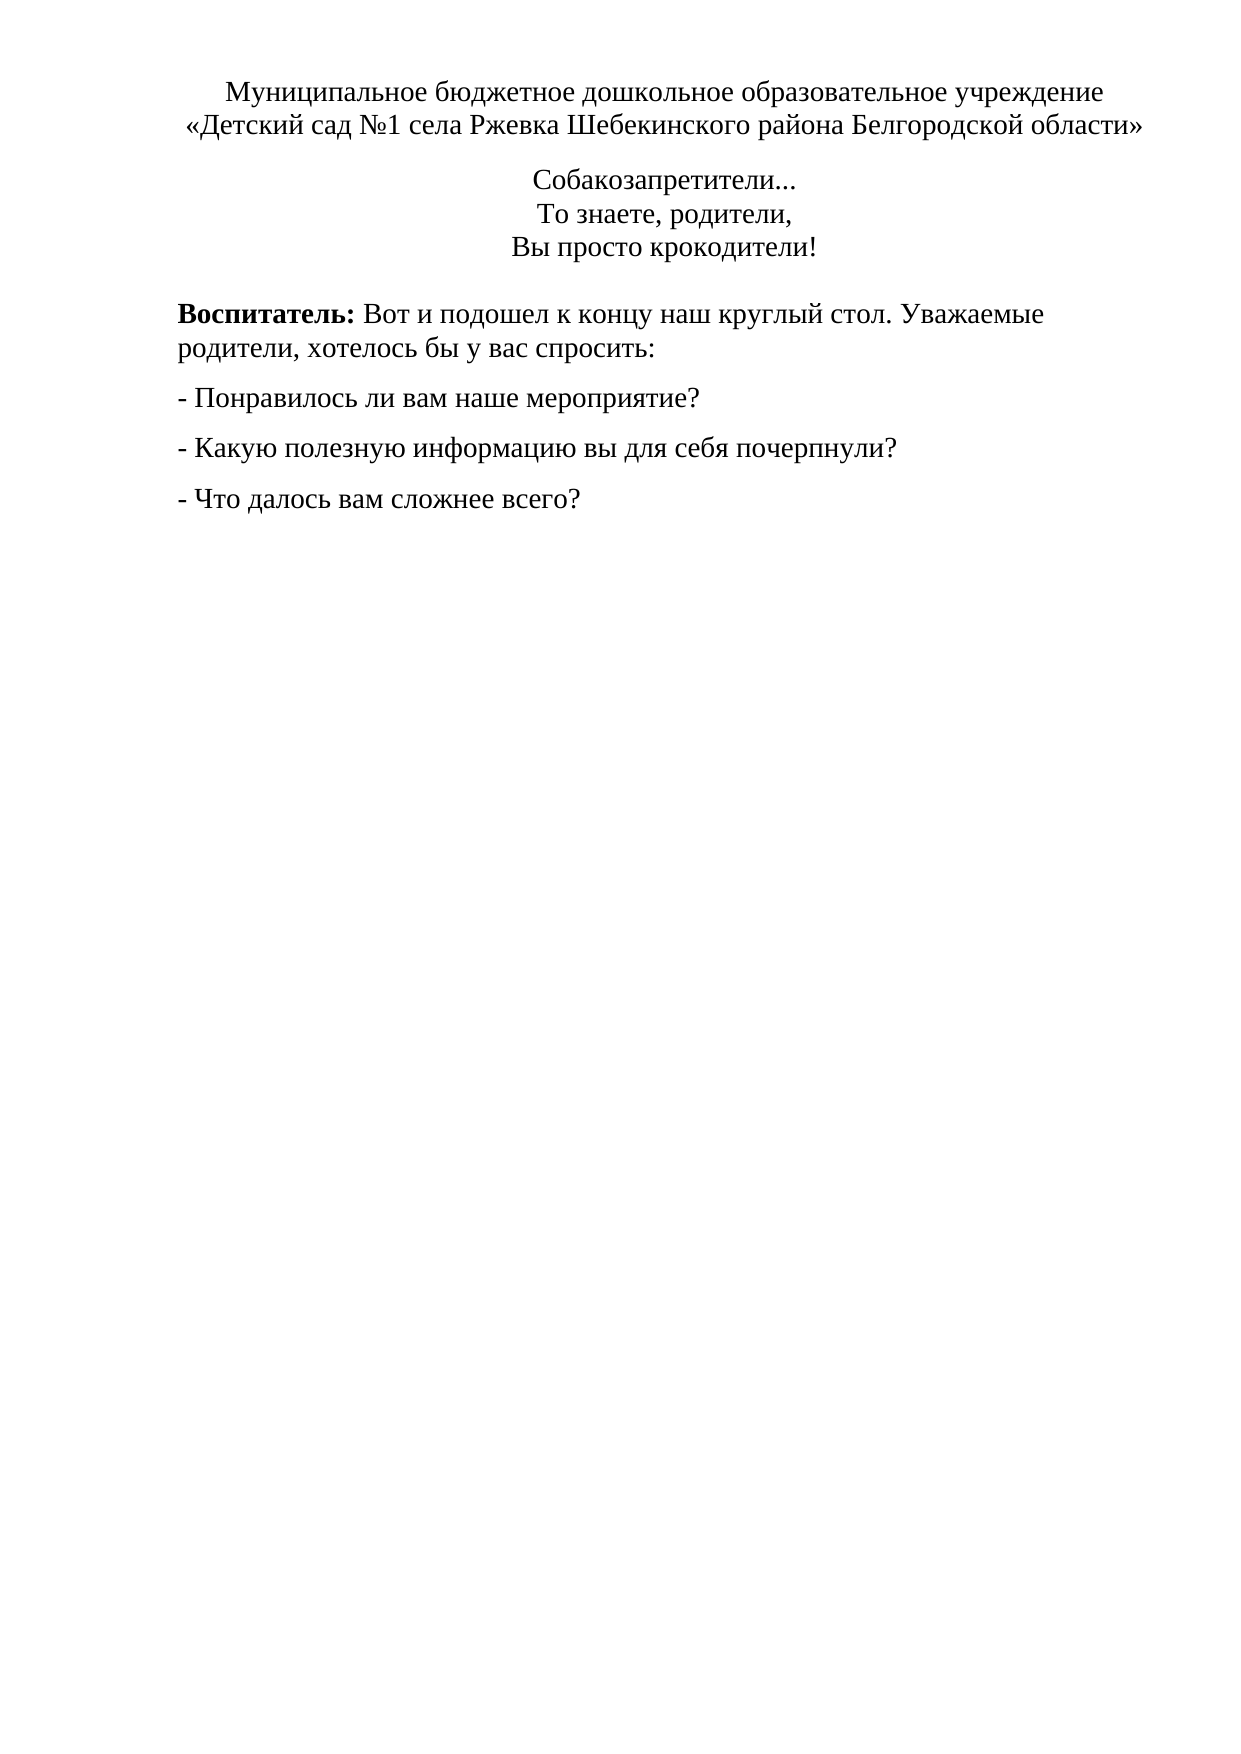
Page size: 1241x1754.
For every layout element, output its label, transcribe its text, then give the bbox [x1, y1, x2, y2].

text Собакозапретители... [177, 162, 1152, 196]
text Воспитатель: Вот и подошел к концу наш круглый стол. Уважаемые родители, хотелось бы у вас спросить: [177, 297, 1152, 364]
text То знаете, родители, [177, 196, 1152, 229]
text - Понравилось ли вам наше мероприятие? [177, 380, 1152, 414]
text - Что далось вам сложнее всего? [177, 481, 1152, 514]
text - Какую полезную информацию вы для себя почерпнули? [177, 431, 1152, 464]
text Вы просто крокодители! [177, 229, 1152, 263]
